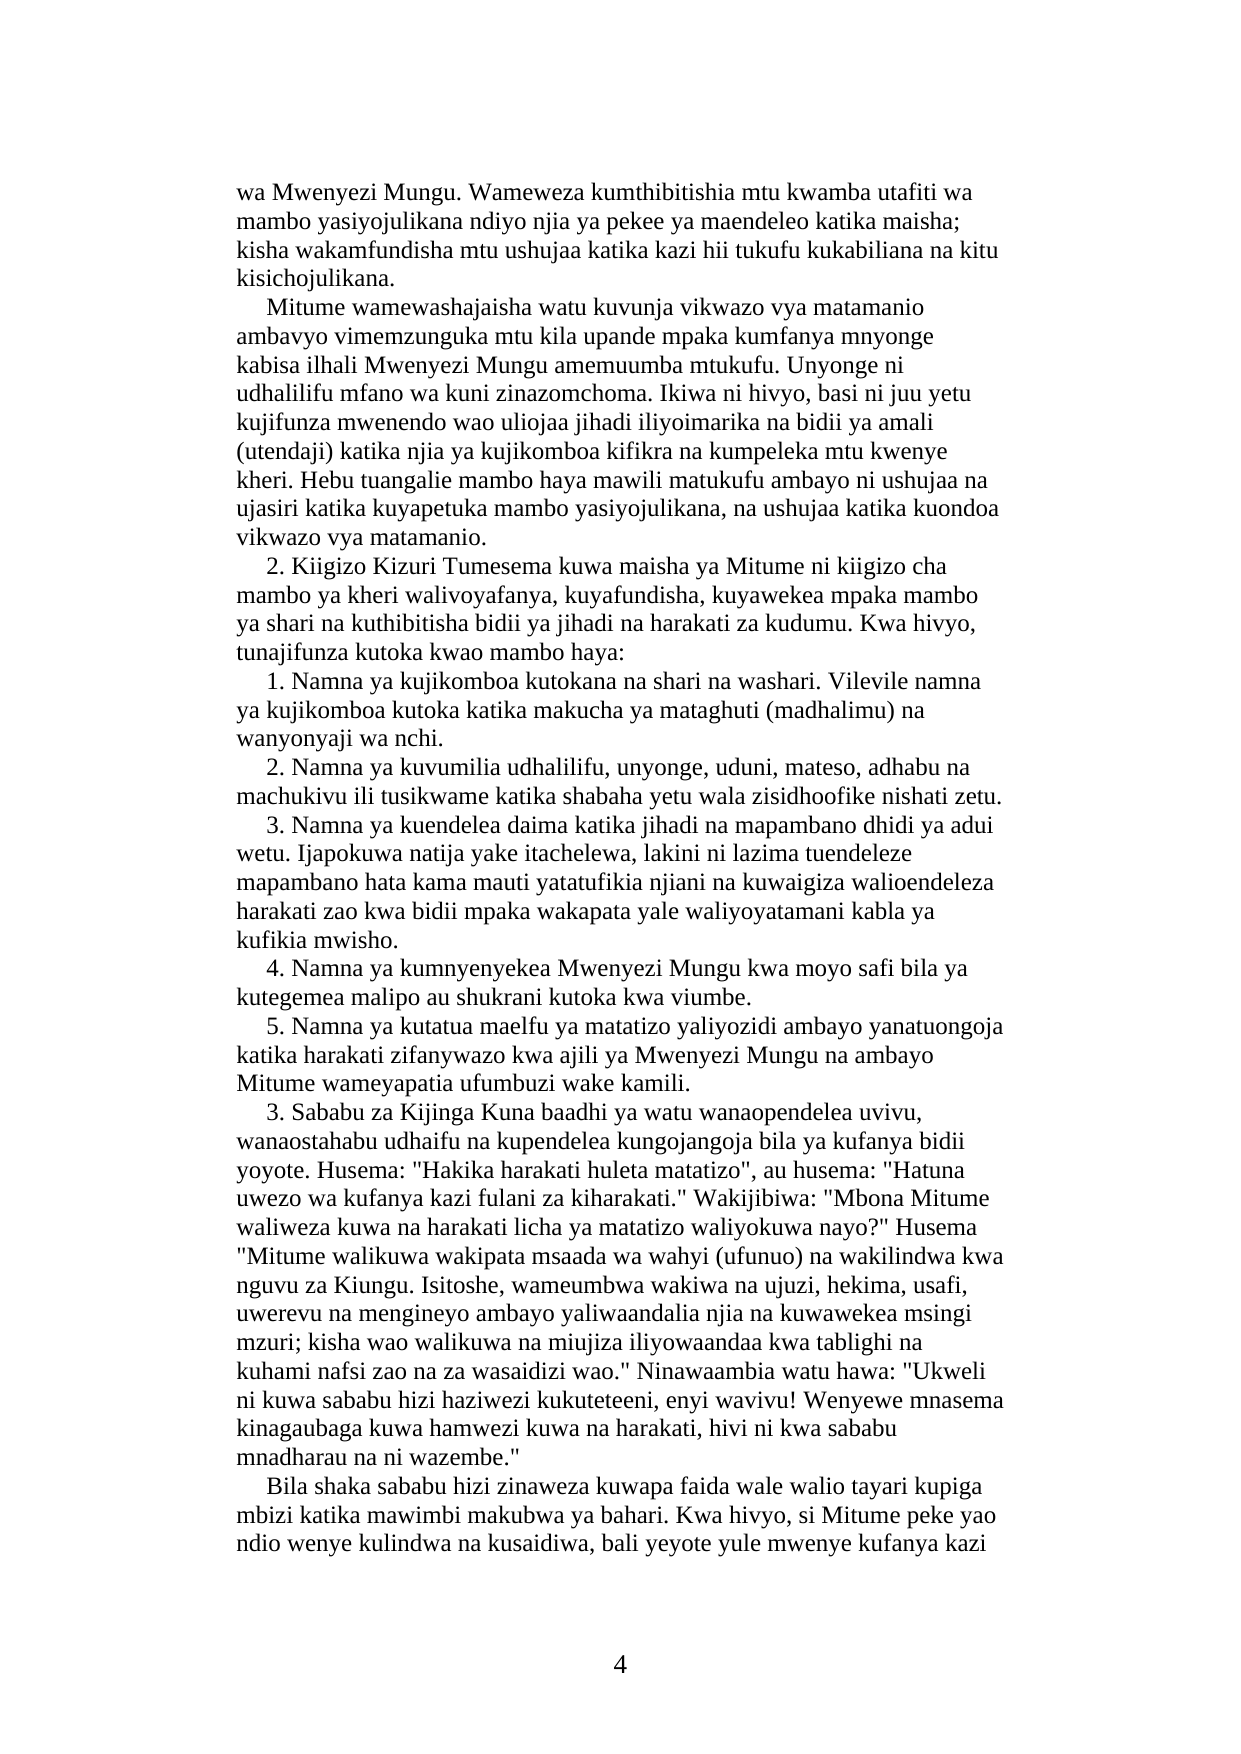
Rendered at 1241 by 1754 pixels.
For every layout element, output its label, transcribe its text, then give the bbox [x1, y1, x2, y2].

text 3. Namna ya kuendelea daima katika jihadi na mapambano dhidi ya adui wetu. Ijapokuwa natija yake itachelewa, lakini ni lazima tuendeleze mapambano hata kama mauti yatatufikia njiani na kuwaigiza walioendeleza harakati zao kwa bidii mpaka wakapata yale waliyoyatamani kabla ya kufikia mwisho. [236, 810, 1004, 953]
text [236, 1471, 1004, 1557]
text Mitume wamewashajaisha watu kuvunja vikwazo vya matamanio ambavyo vimemzunguka mtu kila upande mpaka kumfanya mnyonge kabisa ilhali Mwenyezi Mungu amemuumba mtukufu. Unyonge ni udhalilifu mfano wa kuni zinazomchoma. Ikiwa ni hivyo, basi ni juu yetu kujifunza mwenendo wao uliojaa jihadi iliyoimarika na bidii ya amali (utendaji) katika njia ya kujikomboa kifikra na kumpeleka mtu kwenye kheri. Hebu tuangalie mambo haya mawili matukufu ambayo ni ushujaa na ujasiri katika kuyapetuka mambo yasiyojulikana, na ushujaa katika kuondoa vikwazo vya matamanio. [236, 292, 1004, 551]
text 2. Namna ya kuvumilia udhalilifu, unyonge, uduni, mateso, adhabu na machukivu ili tusikwame katika shabaha yetu wala zisidhoofike nishati zetu. [236, 752, 1004, 810]
text 4. Namna ya kumnyenyekea Mwenyezi Mungu kwa moyo safi bila ya kutegemea malipo au shukrani kutoka kwa viumbe. [236, 953, 1004, 1011]
text 3. Sababu za Kijinga Kuna baadhi ya watu wanaopendelea uvivu, wanaostahabu udhaifu na kupendelea kungojangoja bila ya kufanya bidii yoyote. Husema: "Hakika harakati huleta matatizo", au husema: "Hatuna uwezo wa kufanya kazi fulani za kiharakati." Wakijibiwa: "Mbona Mitume waliweza kuwa na harakati licha ya matatizo waliyokuwa nayo?" Husema "Mitume walikuwa wakipata msaada wa wahyi (ufunuo) na wakilindwa kwa nguvu za Kiungu. Isitoshe, wameumbwa wakiwa na ujuzi, hekima, usafi, uwerevu na mengineyo ambayo yaliwaandalia njia na kuwawekea msingi mzuri; kisha wao walikuwa na miujiza iliyowaandaa kwa tablighi na kuhami nafsi zao na za wasaidizi wao." Ninawaambia watu hawa: "Ukweli ni kuwa sababu hizi haziwezi kukuteteeni, enyi wavivu! Wenyewe mnasema kinagaubaga kuwa hamwezi kuwa na harakati, hivi ni kwa sababu mnadharau na ni wazembe." [236, 1097, 1004, 1471]
text 1. Namna ya kujikomboa kutokana na shari na washari. Vilevile namna ya kujikomboa kutoka katika makucha ya mataghuti (madhalimu) na wanyonyaji wa nchi. [236, 666, 1004, 752]
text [236, 177, 1004, 292]
text 2. Kiigizo Kizuri Tumesema kuwa maisha ya Mitume ni kiigizo cha mambo ya kheri walivoyafanya, kuyafundisha, kuyawekea mpaka mambo ya shari na kuthibitisha bidii ya jihadi na harakati za kudumu. Kwa hivyo, tunajifunza kutoka kwao mambo haya: [236, 551, 1004, 666]
text 5. Namna ya kutatua maelfu ya matatizo yaliyozidi ambayo yanatuongoja katika harakati zifanywazo kwa ajili ya Mwenyezi Mungu na ambayo Mitume wameyapatia ufumbuzi wake kamili. [236, 1011, 1004, 1097]
